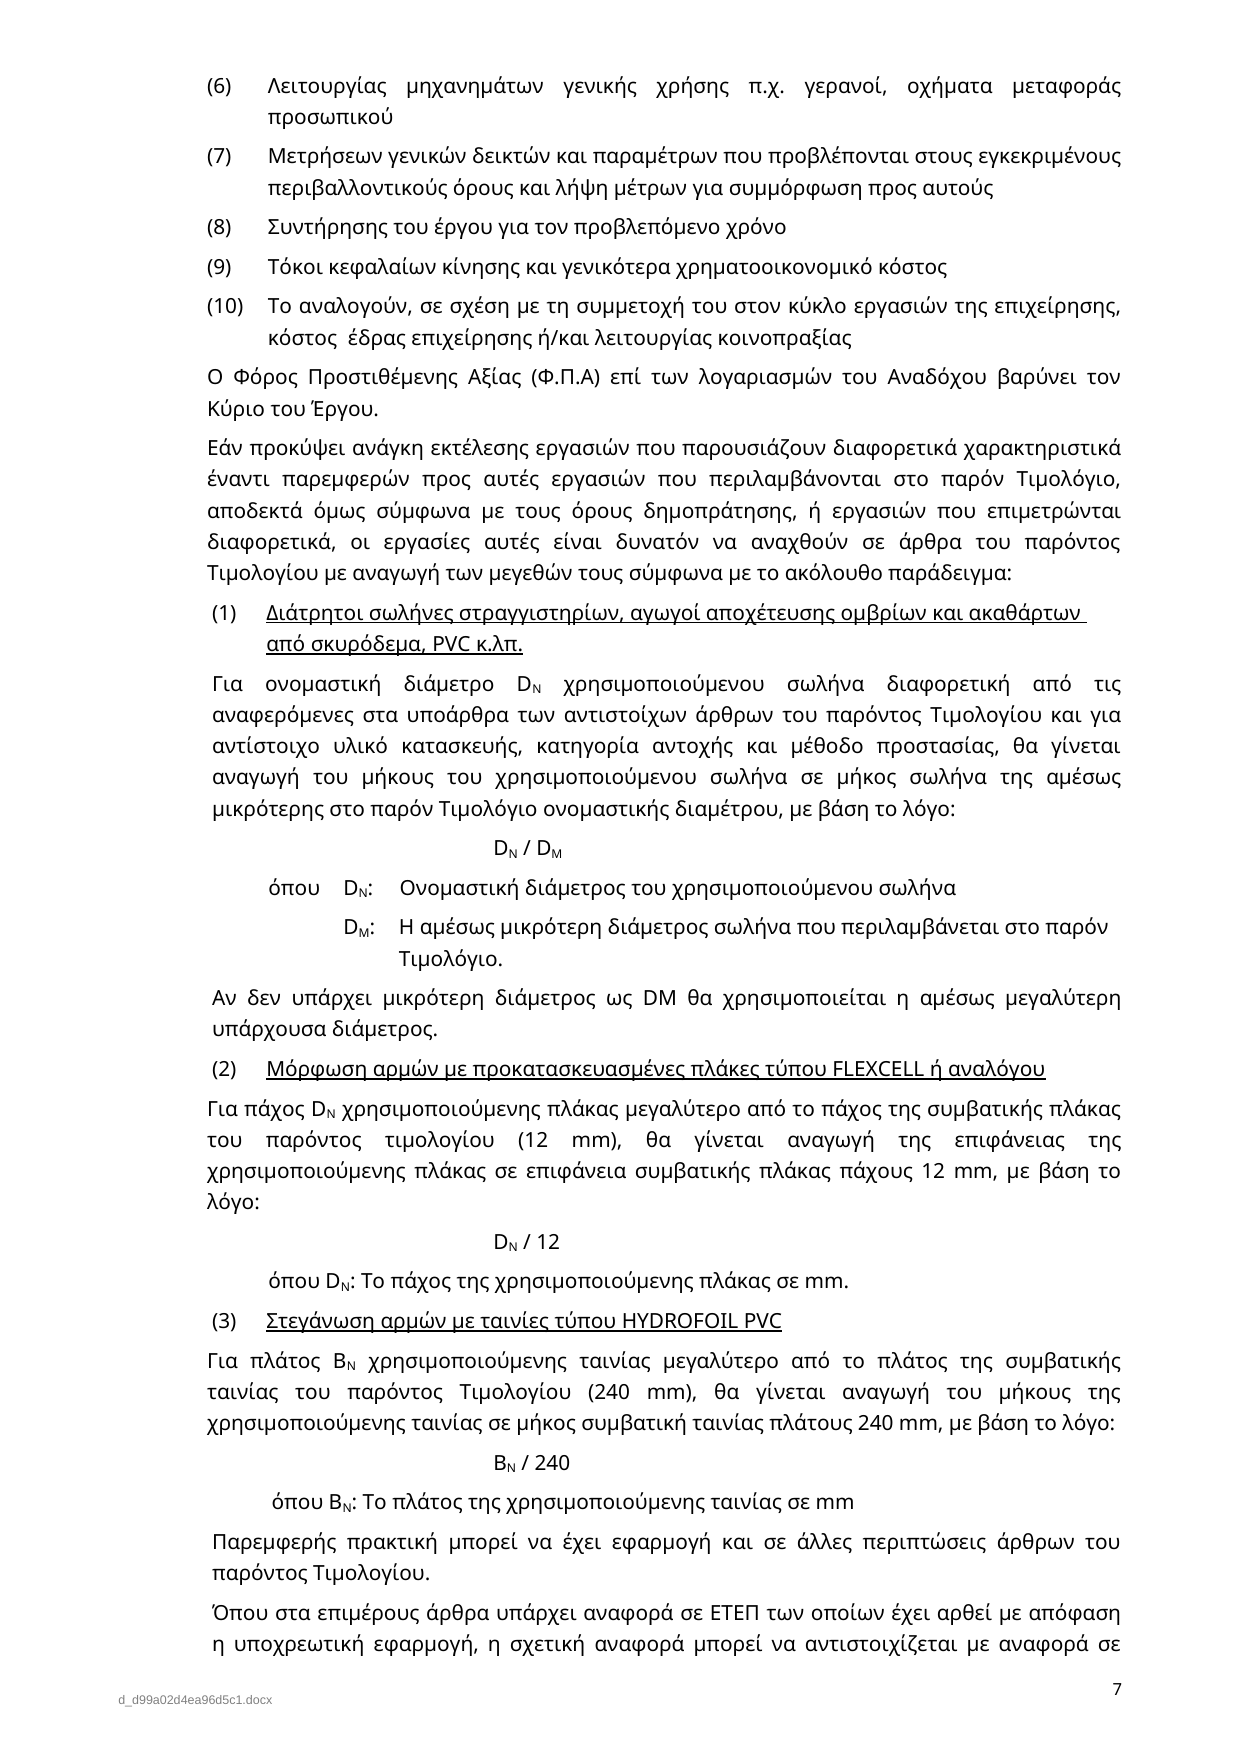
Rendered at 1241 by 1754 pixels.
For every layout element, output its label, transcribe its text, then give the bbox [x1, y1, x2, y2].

text DN / DM [148, 833, 1122, 862]
text DM: Η αμέσως μικρότερη διάμετρος σωλήνα που περιλαμβάνεται στο παρόν Τιμολόγιο. [148, 912, 1122, 972]
list Τόκοι κεφαλαίων κίνησης και γενικότερα χρηματοοικονομικό κόστος [207, 252, 1122, 281]
text Αν δεν υπάρχει μικρότερη διάμετρος ως DM θα χρησιμοποιείται η αμέσως μεγαλύτερη υπάρχουσα διάμετρος. [212, 983, 1122, 1043]
list Συντήρησης του έργου για τον προβλεπόμενο χρόνο [207, 212, 1122, 241]
list Μετρήσεων γενικών δεικτών και παραμέτρων που προβλέπονται στους εγκεκριμένους περιβαλλοντικούς όρους και λήψη μέτρων για συμμόρφωση προς αυτούς [207, 142, 1122, 201]
text Ο Φόρος Προστιθέμενης Αξίας (Φ.Π.Α) επί των λογαριασμών του Αναδόχου βαρύνει τον Κύριο του Έργου. [118, 362, 1122, 422]
list Λειτουργίας μηχανημάτων γενικής χρήσης π.χ. γερανοί, οχήματα μεταφοράς προσωπικού [207, 71, 1122, 131]
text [212, 1598, 1122, 1658]
text Εάν προκύψει ανάγκη εκτέλεσης εργασιών που παρουσιάζουν διαφορετικά χαρακτηριστικά έναντι παρεμφερών προς αυτές εργασιών που περιλαμβάνονται στο παρόν Τιμολόγιο, αποδεκτά όμως σύμφωνα με τους όρους δημοπράτησης, ή εργασιών που επιμετρώνται διαφορετικά, οι εργασίες αυτές είναι δυνατόν να αναχθούν σε άρθρα του παρόντος Τιμολογίου με αναγωγή των μεγεθών τους σύμφωνα με το ακόλουθο παράδειγμα: [118, 433, 1122, 587]
text ΒN / 240 [148, 1448, 1122, 1476]
text όπου DN: Ονομαστική διάμετρος του χρησιμοποιούμενου σωλήνα [148, 873, 1122, 901]
text (3) Στεγάνωση αρμών με ταινίες τύπου HYDROFOIL PVC [212, 1306, 1122, 1335]
text Για πάχος DN χρησιμοποιούμενης πλάκας μεγαλύτερο από το πάχος της συμβατικής πλάκας του παρόντος τιμολογίου (), θα γίνεται αναγωγή της επιφάνειας της χρησιμοποιούμενης πλάκας σε επιφάνεια συμβατικής πλάκας πάχους , με βάση το λόγο: [207, 1094, 1122, 1216]
text (2) Μόρφωση αρμών με προκατασκευασμένες πλάκες τύπου FLEXCELL ή αναλόγου [212, 1054, 1122, 1083]
text Για πλάτος ΒN χρησιμοποιούμενης ταινίας μεγαλύτερο από το πλάτος της συμβατικής ταινίας του παρόντος Τιμολογίου (), θα γίνεται αναγωγή του μήκους της χρησιμοποιούμενης ταινίας σε μήκος συμβατική ταινίας πλάτους , με βάση το λόγο: [207, 1346, 1122, 1437]
text Παρεμφερής πρακτική μπορεί να έχει εφαρμογή και σε άλλες περιπτώσεις άρθρων του παρόντος Τιμολογίου. [212, 1527, 1122, 1587]
text (1) Διάτρητοι σωλήνες στραγγιστηρίων, αγωγοί αποχέτευσης ομβρίων και ακαθάρτων από σκυρόδεμα, PVC κ.λπ. [212, 598, 1122, 658]
text όπου ΒΝ: Το πλάτος της χρησιμοποιούμενης ταινίας σε mm [148, 1487, 1122, 1516]
text όπου DN: Το πάχος της χρησιμοποιούμενης πλάκας σε mm. [148, 1267, 1122, 1295]
text DN / 12 [148, 1227, 1122, 1256]
list Το αναλογούν, σε σχέση με τη συμμετοχή του στον κύκλο εργασιών της επιχείρησης, κόστος έδρας επιχείρησης ή/και λειτουργίας κοινοπραξίας [207, 292, 1122, 351]
text Για ονομαστική διάμετρο DN χρησιμοποιούμενου σωλήνα διαφορετική από τις αναφερόμενες στα υποάρθρα των αντιστοίχων άρθρων του παρόντος Τιμολογίου και για αντίστοιχο υλικό κατασκευής, κατηγορία αντοχής και μέθοδο προστασίας, θα γίνεται αναγωγή του μήκους του χρησιμοποιούμενου σωλήνα σε μήκος σωλήνα της αμέσως μικρότερης στο παρόν Τιμολόγιο ονομαστικής διαμέτρου, με βάση το λόγο: [212, 669, 1122, 822]
